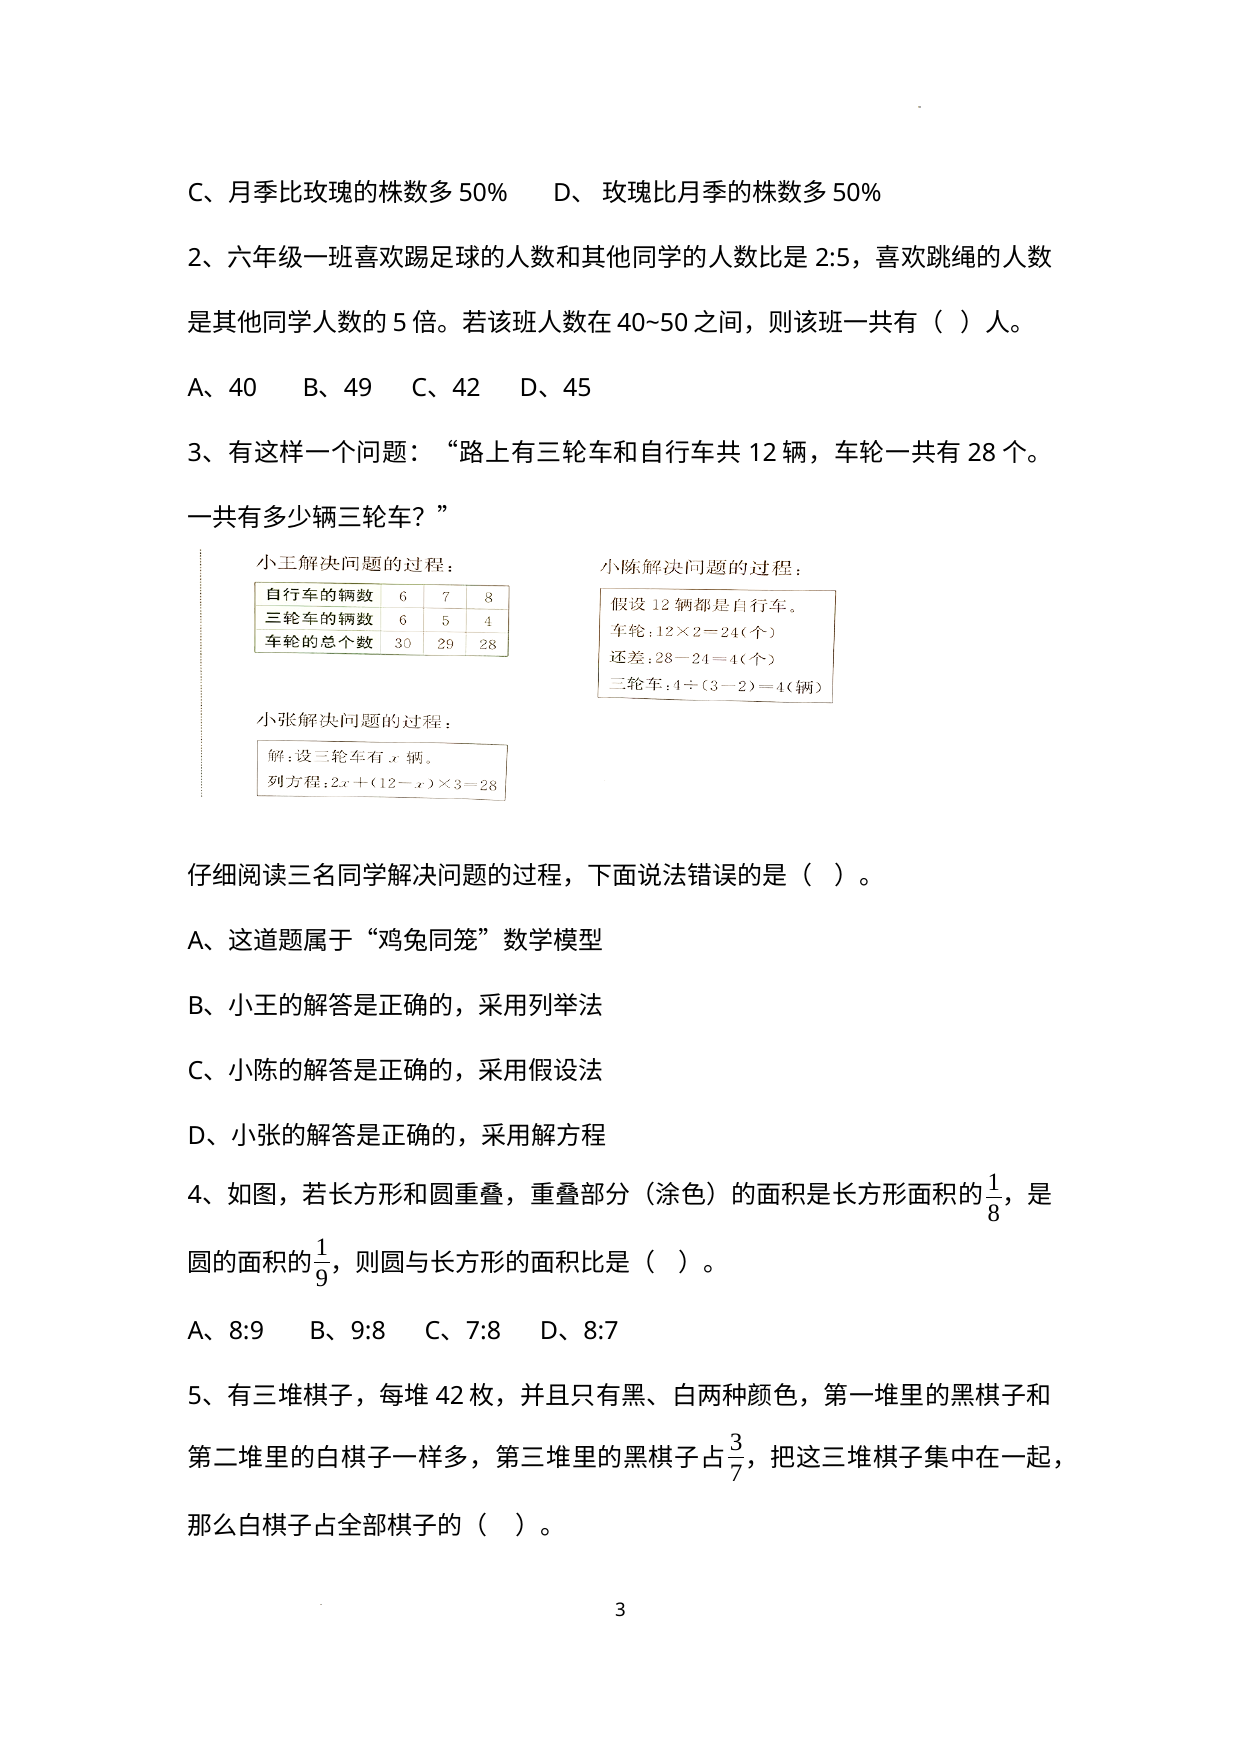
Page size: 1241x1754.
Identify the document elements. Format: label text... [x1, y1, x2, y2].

text A、40 B、49 C、42 D、45 [187, 353, 1053, 418]
text 5、有三堆棋子，每堆42枚，并且只有黑、白两种颜色，第一堆里的黑棋子和第二堆里的白棋子一样多，第三堆里的黑棋子占，把这三堆棋子集中在一起，那么白棋子占全部棋子的（ ）。 [187, 1361, 1053, 1556]
text 2、六年级一班喜欢踢足球的人数和其他同学的人数比是2:5，喜欢跳绳的人数是其他同学人数的5倍。若该班人数在40~50之间，则该班一共有（ ）人。 [187, 223, 1053, 353]
text 3、有这样一个问题：“路上有三轮车和自行车共12辆，车轮一共有28个。一共有多少辆三轮车？” [187, 418, 1053, 548]
text D、小张的解答是正确的，采用解方程 [187, 1101, 1053, 1166]
text C、小陈的解答是正确的，采用假设法 [187, 1036, 1053, 1101]
picture [187, 548, 856, 820]
text A、这道题属于“鸡兔同笼”数学模型 [187, 906, 1053, 971]
text B、小王的解答是正确的，采用列举法 [187, 971, 1053, 1036]
text 仔细阅读三名同学解决问题的过程，下面说法错误的是（ ）。 [187, 841, 1053, 906]
text A、8:9 B、9:8 C、7:8 D、8:7 [187, 1296, 1053, 1361]
text 4、如图，若长方形和圆重叠，重叠部分（涂色）的面积是长方形面积的，是圆的面积的，则圆与长方形的面积比是（ ）。 [187, 1166, 1053, 1296]
text C、月季比玫瑰的株数多50% D、 玫瑰比月季的株数多50% [187, 158, 1053, 223]
